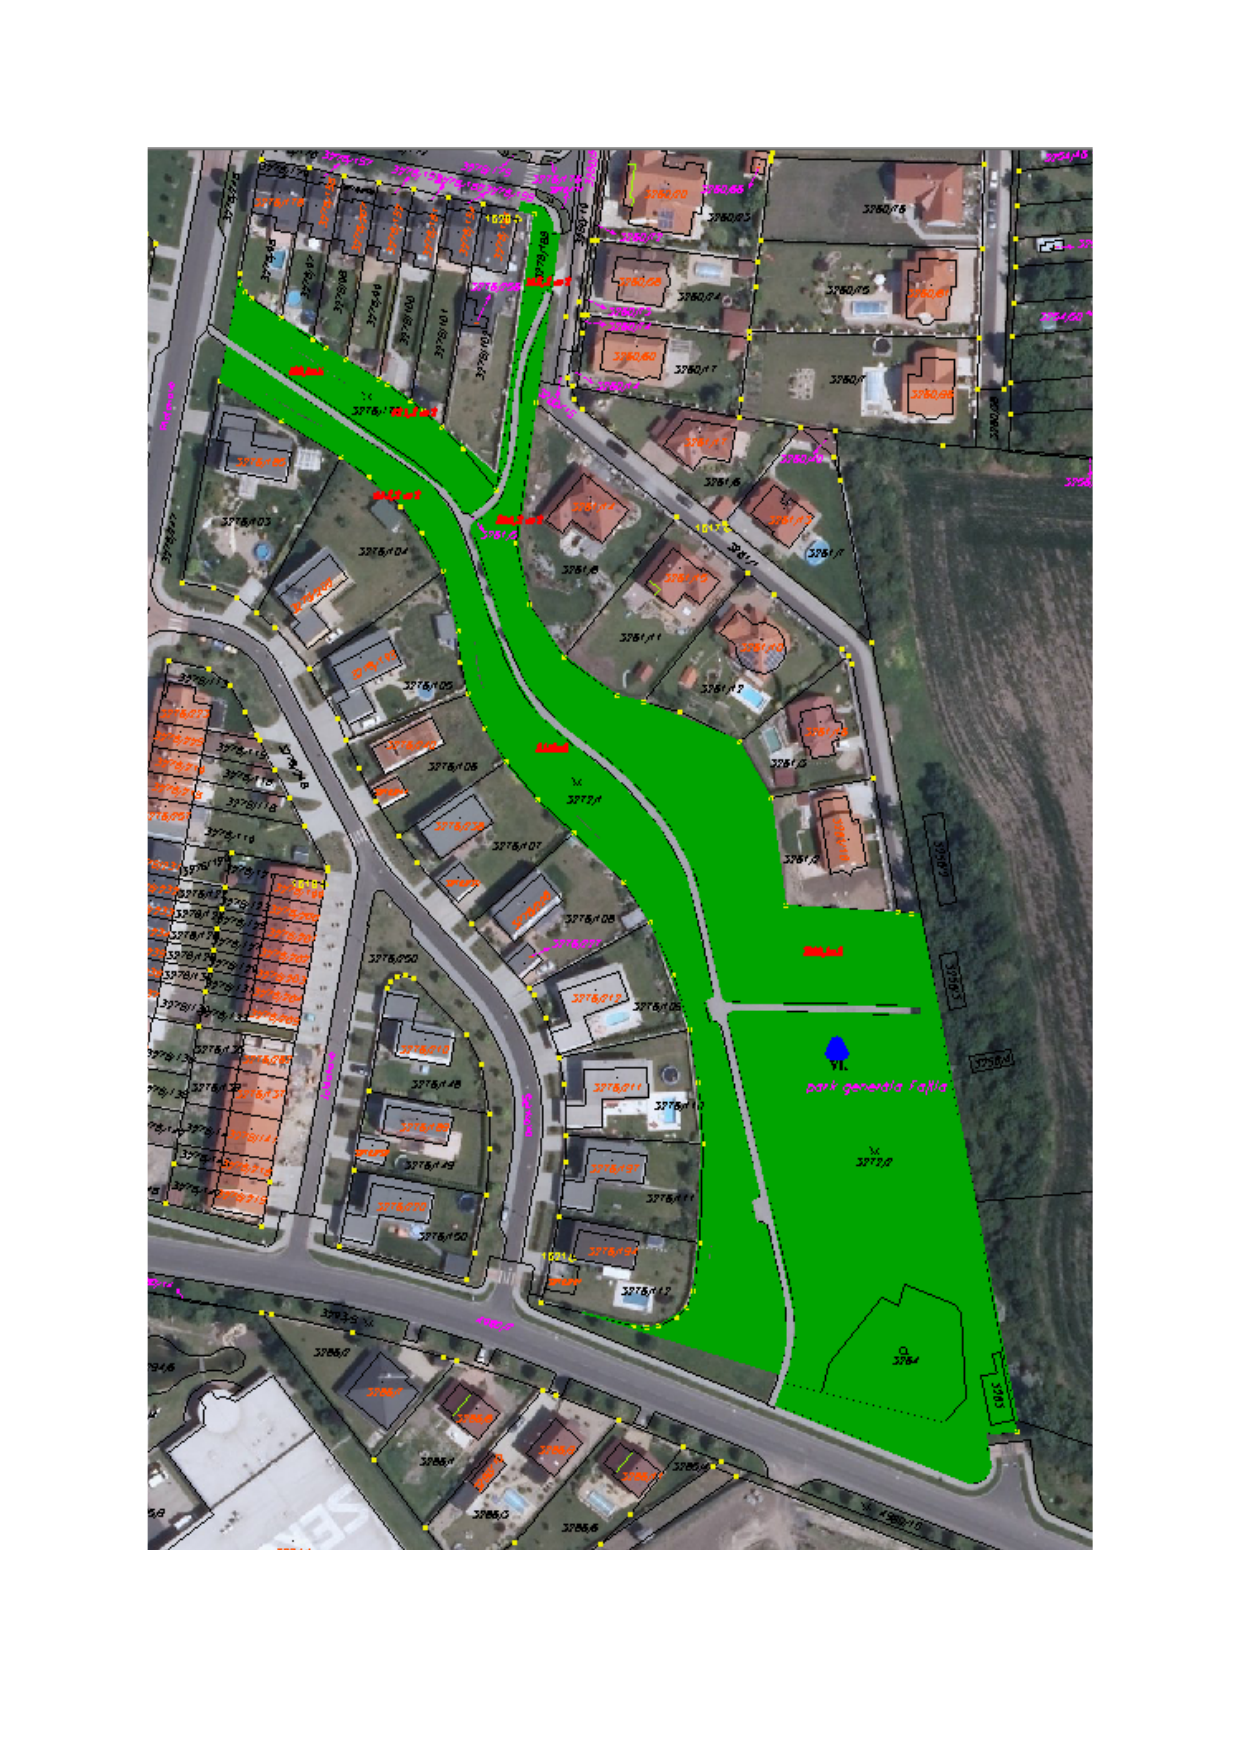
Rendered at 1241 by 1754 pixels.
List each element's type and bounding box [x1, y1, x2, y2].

picture [147, 147, 1093, 1550]
